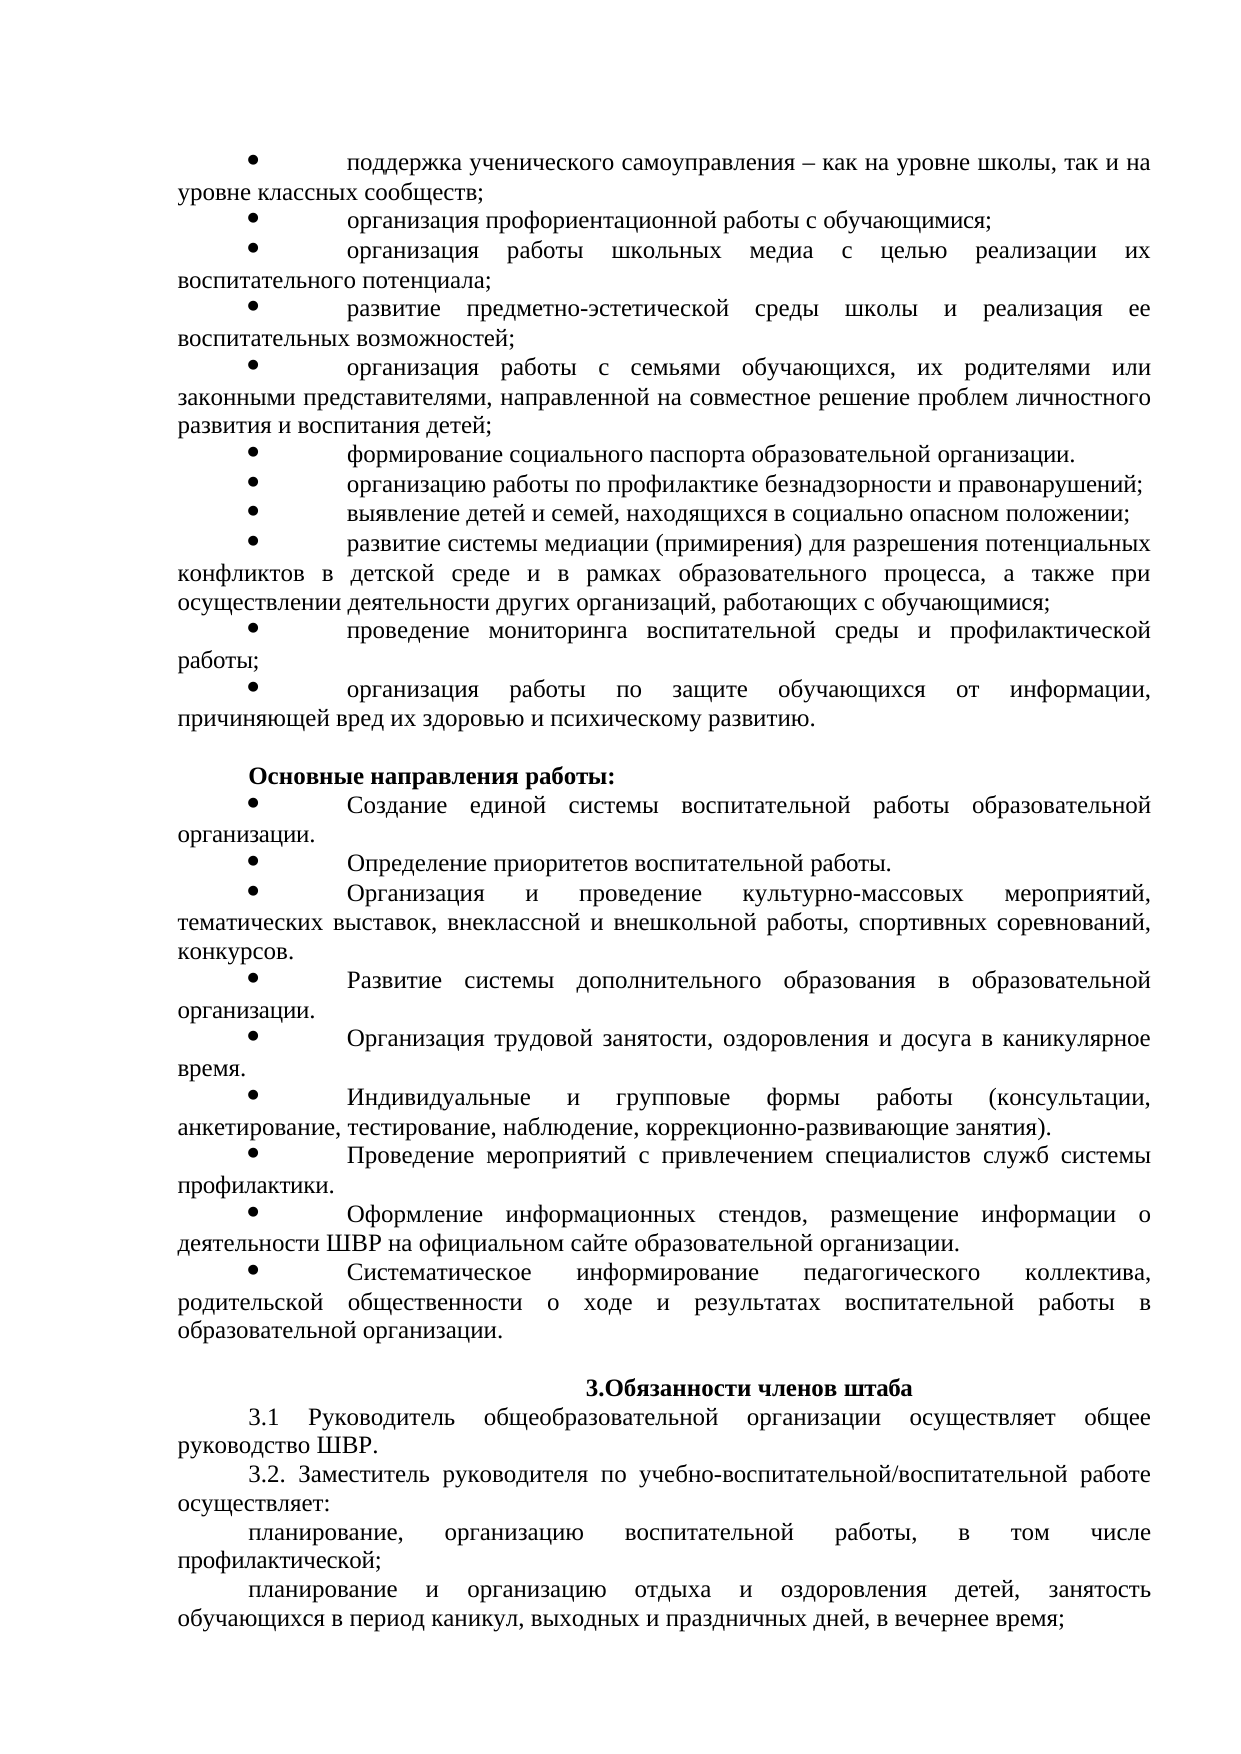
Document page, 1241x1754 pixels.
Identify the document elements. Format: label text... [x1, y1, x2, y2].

list Проведение мероприятий с привлечением специалистов служб системы профилактики. [177, 1140, 1152, 1199]
list Развитие системы дополнительного образования в образовательной организации. [177, 965, 1152, 1023]
list организация работы по защите обучающихся от информации, причиняющей вред их здоровью и психическому развитию. [177, 674, 1152, 732]
list Индивидуальные и групповые формы работы (консультации, анкетирование, тестирование, наблюдение, коррекционно-развивающие занятия). [177, 1082, 1152, 1140]
list Организация и проведение культурно-массовых мероприятий, тематических выставок, внеклассной и внешкольной работы, спортивных соревнований, конкурсов. [177, 878, 1152, 965]
list поддержка ученического самоуправления – как на уровне школы, так и на уровне классных сообществ; [177, 147, 1152, 205]
list Определение приоритетов воспитательной работы. [177, 848, 1152, 878]
list проведение мониторинга воспитательной среды и профилактической работы; [177, 615, 1152, 674]
text Основные направления работы: [177, 761, 1152, 790]
text планирование и организацию отдыха и оздоровления детей, занятость обучающихся в период каникул, выходных и праздничных дней, в вечернее время; [177, 1574, 1152, 1632]
list Систематическое информирование педагогического коллектива, родительской общественности о ходе и результатах воспитательной работы в образовательной организации. [177, 1257, 1152, 1344]
list развитие системы медиации (примирения) для разрешения потенциальных конфликтов в детской среде и в рамках образовательного процесса, а также при осуществлении деятельности других организаций, работающих с обучающимися; [177, 528, 1152, 615]
list выявление детей и семей, находящихся в социально опасном положении; [177, 498, 1152, 528]
list Создание единой системы воспитательной работы образовательной организации. [177, 790, 1152, 848]
list организация профориентационной работы с обучающимися; [177, 205, 1152, 235]
list Организация трудовой занятости, оздоровления и досуга в каникулярное время. [177, 1023, 1152, 1082]
list организация работы с семьями обучающихся, их родителями или законными представителями, направленной на совместное решение проблем личностного развития и воспитания детей; [177, 352, 1152, 439]
list организация работы школьных медиа с целью реализации их воспитательного потенциала; [177, 235, 1152, 293]
text планирование, организацию воспитательной работы, в том числе профилактической; [177, 1517, 1152, 1574]
list формирование социального паспорта образовательной организации. [177, 439, 1152, 469]
text 3.Обязанности членов штаба [177, 1373, 1152, 1402]
text 3.1 Руководитель общеобразовательной организации осуществляет общее руководство ШВР. [177, 1402, 1152, 1459]
text 3.2. Заместитель руководителя по учебно-воспитательной/воспитательной работе осуществляет: [177, 1459, 1152, 1517]
list Оформление информационных стендов, размещение информации о деятельности ШВР на официальном сайте образовательной организации. [177, 1199, 1152, 1257]
list развитие предметно-эстетической среды школы и реализация ее воспитательных возможностей; [177, 293, 1152, 352]
list организацию работы по профилактике безнадзорности и правонарушений; [177, 469, 1152, 498]
